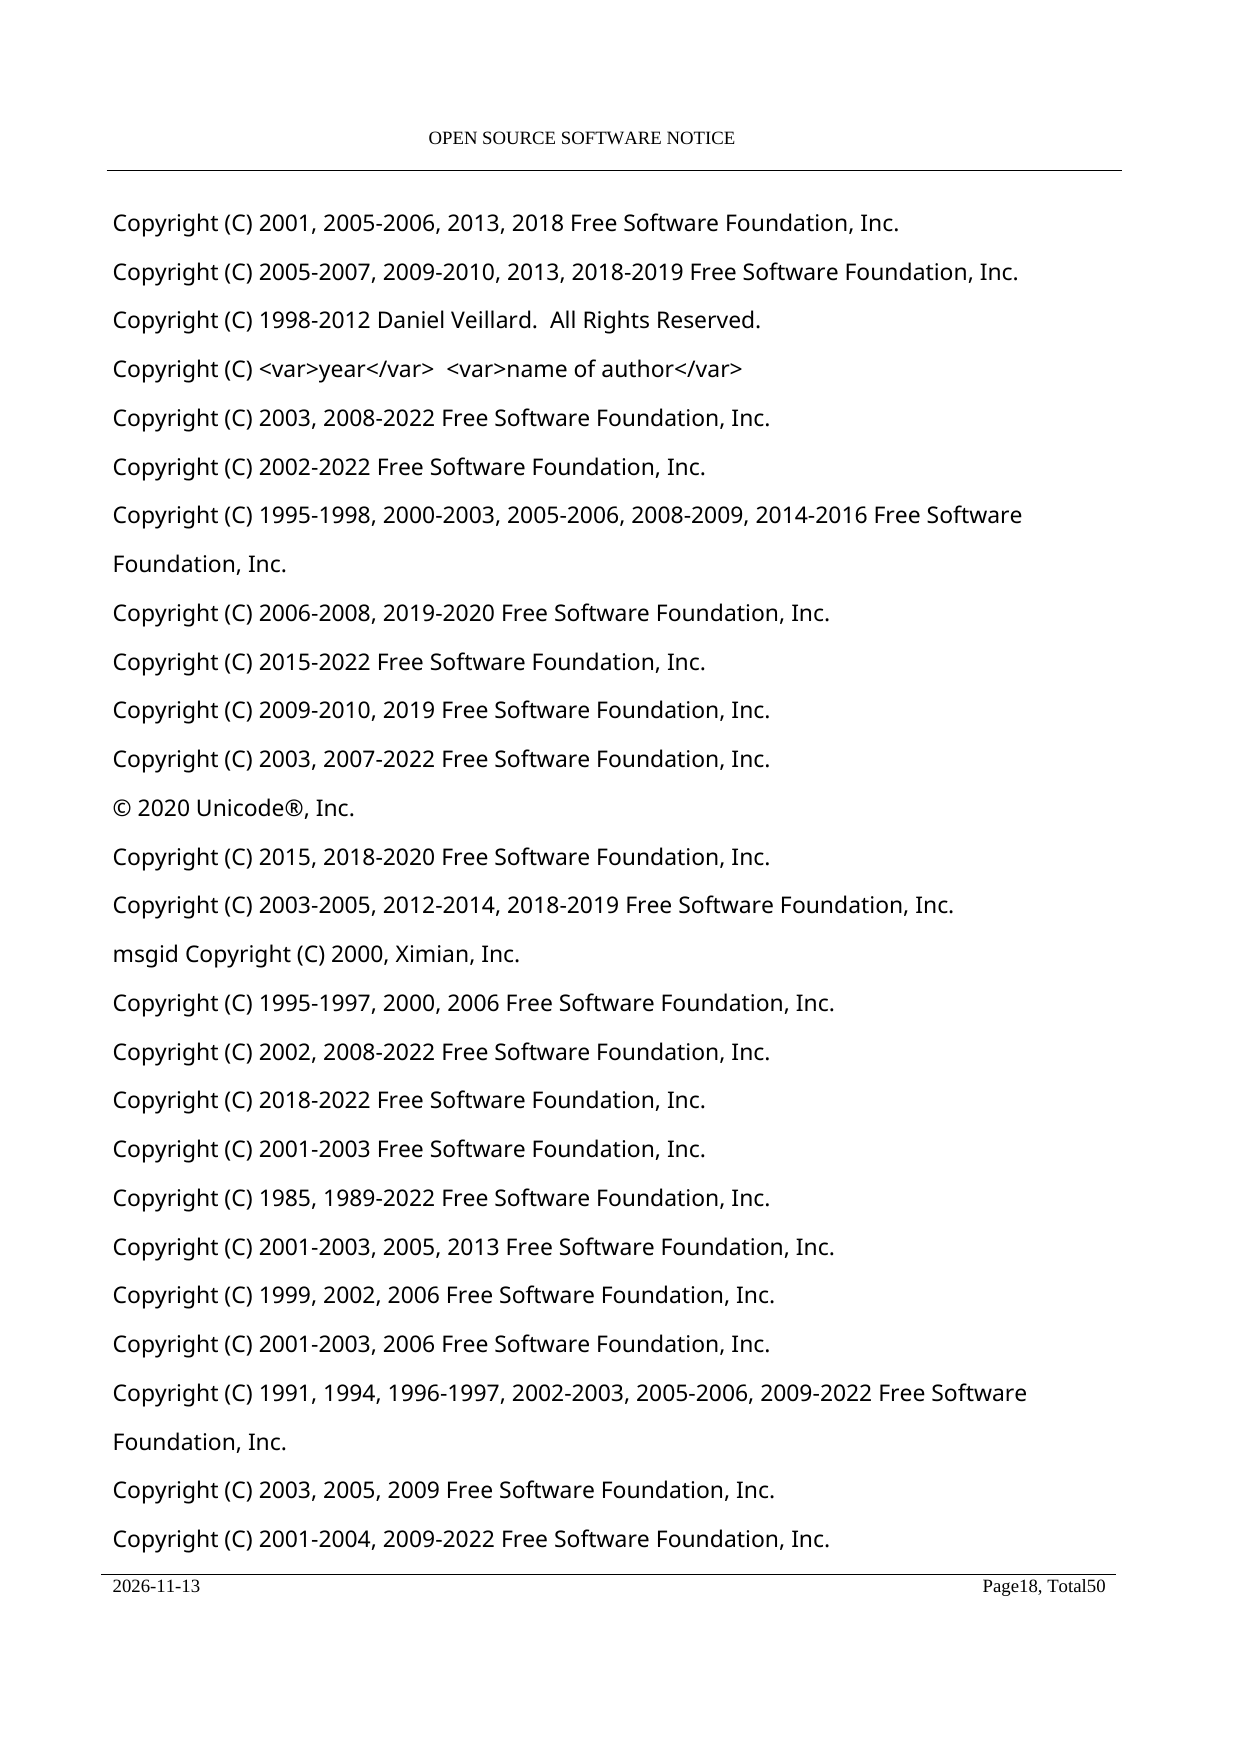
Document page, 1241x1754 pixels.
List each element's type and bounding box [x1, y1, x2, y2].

text [112, 206, 1128, 1555]
